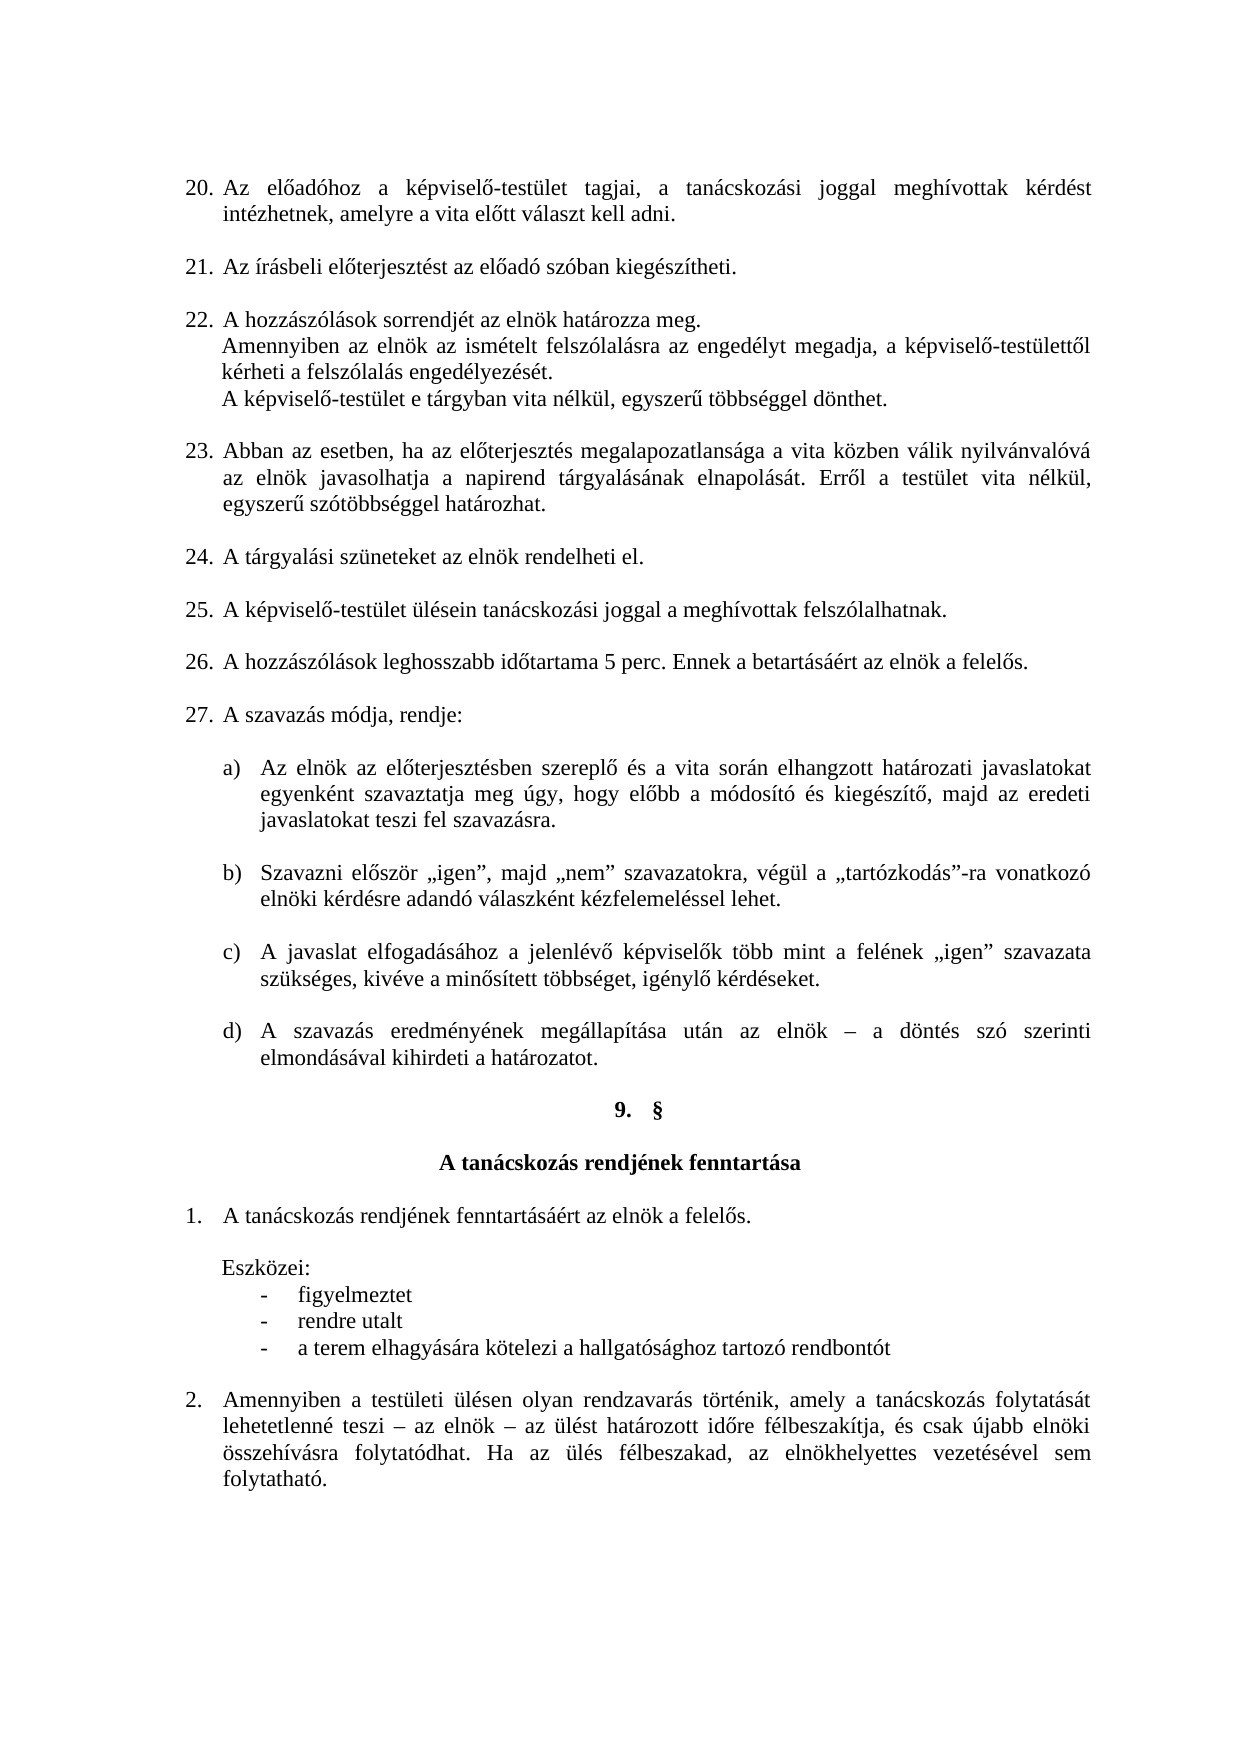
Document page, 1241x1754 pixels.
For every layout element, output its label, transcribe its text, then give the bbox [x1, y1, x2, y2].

list A hozzászólások leghosszabb időtartama 5 perc. Ennek a betartásáért az elnök a felelős. [185, 648, 1093, 675]
list A szavazás eredményének megállapítása után az elnök – a döntés szó szerinti elmondásával kihirdeti a határozatot. [223, 1017, 1093, 1070]
list Szavazni először „igen”, majd „nem” szavazatokra, végül a „tartózkodás”-ra vonatkozó elnöki kérdésre adandó válaszként kézfelemeléssel lehet. [223, 859, 1093, 912]
list A szavazás módja, rendje: [185, 701, 1093, 727]
list Az előadóhoz a képviselő-testület tagjai, a tanácskozási joggal meghívottak kérdést intézhetnek, amelyre a vita előtt választ kell adni. [185, 174, 1093, 227]
list A tanácskozás rendjének fenntartásáért az elnök a felelős. [185, 1202, 1093, 1228]
list Az írásbeli előterjesztést az előadó szóban kiegészítheti. [185, 253, 1093, 279]
list Amennyiben a testületi ülésen olyan rendzavarás történik, amely a tanácskozás folytatását lehetetlenné teszi – az elnök – az ülést határozott időre félbeszakítja, és csak újabb elnöki összehívásra folytatódhat. Ha az ülés félbeszakad, az elnökhelyettes vezetésével sem folytatható. [185, 1386, 1093, 1492]
list § [185, 1096, 1093, 1123]
text Eszközei: [221, 1254, 1093, 1281]
list figyelmeztet [260, 1281, 1093, 1307]
list Abban az esetben, ha az előterjesztés megalapozatlansága a vita közben válik nyilvánvalóvá az elnök javasolhatja a napirend tárgyalásának elnapolását. Erről a testület vita nélkül, egyszerű szótöbbséggel határozhat. [185, 437, 1093, 517]
list a terem elhagyására kötelezi a hallgatósághoz tartozó rendbontót [260, 1333, 1093, 1360]
list Az elnök az előterjesztésben szereplő és a vita során elhangzott határozati javaslatokat egyenként szavaztatja meg úgy, hogy előbb a módosító és kiegészítő, majd az eredeti javaslatokat teszi fel szavazásra. [223, 754, 1093, 833]
list rendre utalt [260, 1307, 1093, 1333]
list A képviselő-testület ülésein tanácskozási joggal a meghívottak felszólalhatnak. [185, 596, 1093, 622]
list A tárgyalási szüneteket az elnök rendelheti el. [185, 543, 1093, 569]
list A hozzászólások sorrendjét az elnök határozza meg. [185, 306, 1093, 332]
text A képviselő-testület e tárgyban vita nélkül, egyszerű többséggel dönthet. [221, 385, 1093, 411]
text Amennyiben az elnök az ismételt felszólalásra az engedélyt megadja, a képviselő-testülettől kérheti a felszólalás engedélyezését. [221, 332, 1093, 385]
text A tanácskozás rendjének fenntartása [148, 1149, 1093, 1175]
list A javaslat elfogadásához a jelenlévő képviselők több mint a felének „igen” szavazata szükséges, kivéve a minősített többséget, igénylő kérdéseket. [223, 938, 1093, 991]
